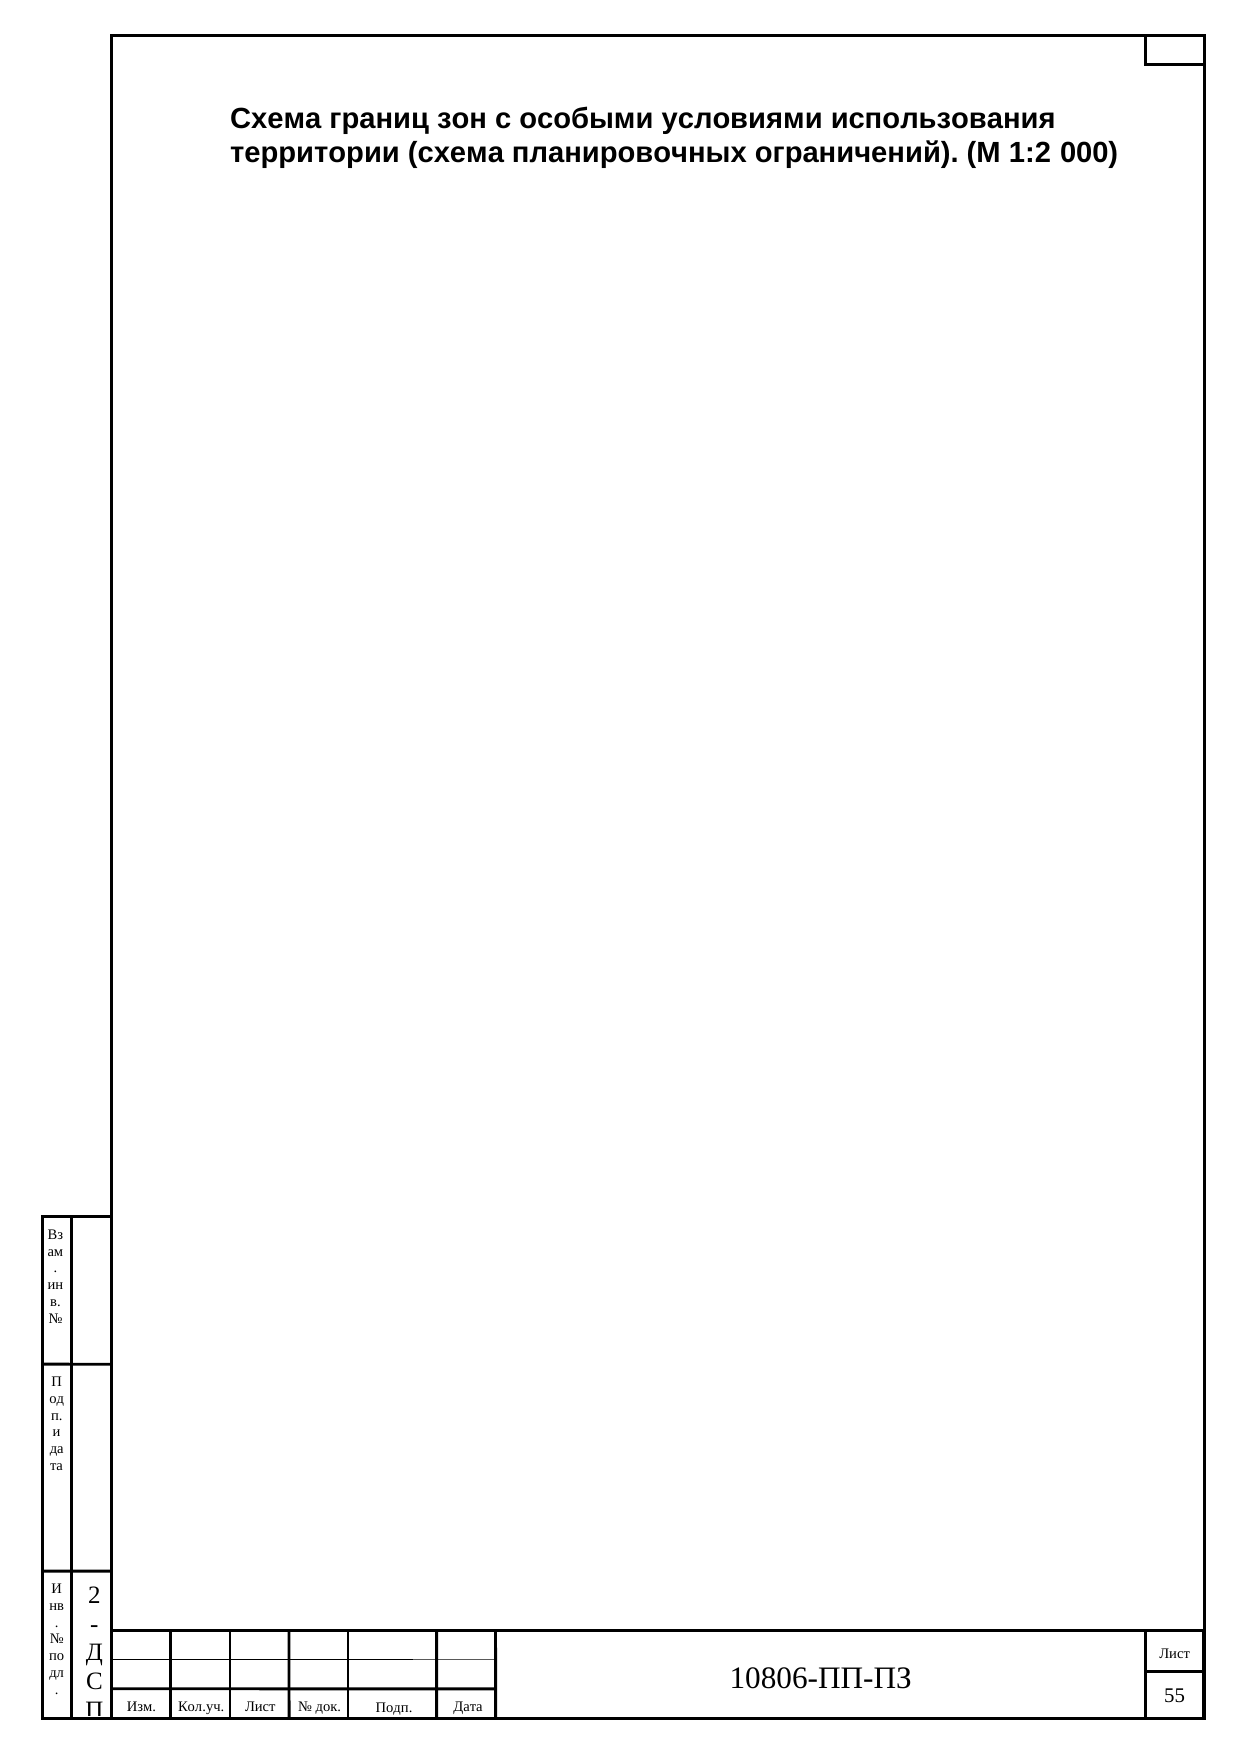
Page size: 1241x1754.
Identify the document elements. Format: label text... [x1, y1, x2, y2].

list Схема границ зон с особыми условиями использования территории (схема планировочных ограничений). (М 1:2 000) [230, 101, 1186, 168]
